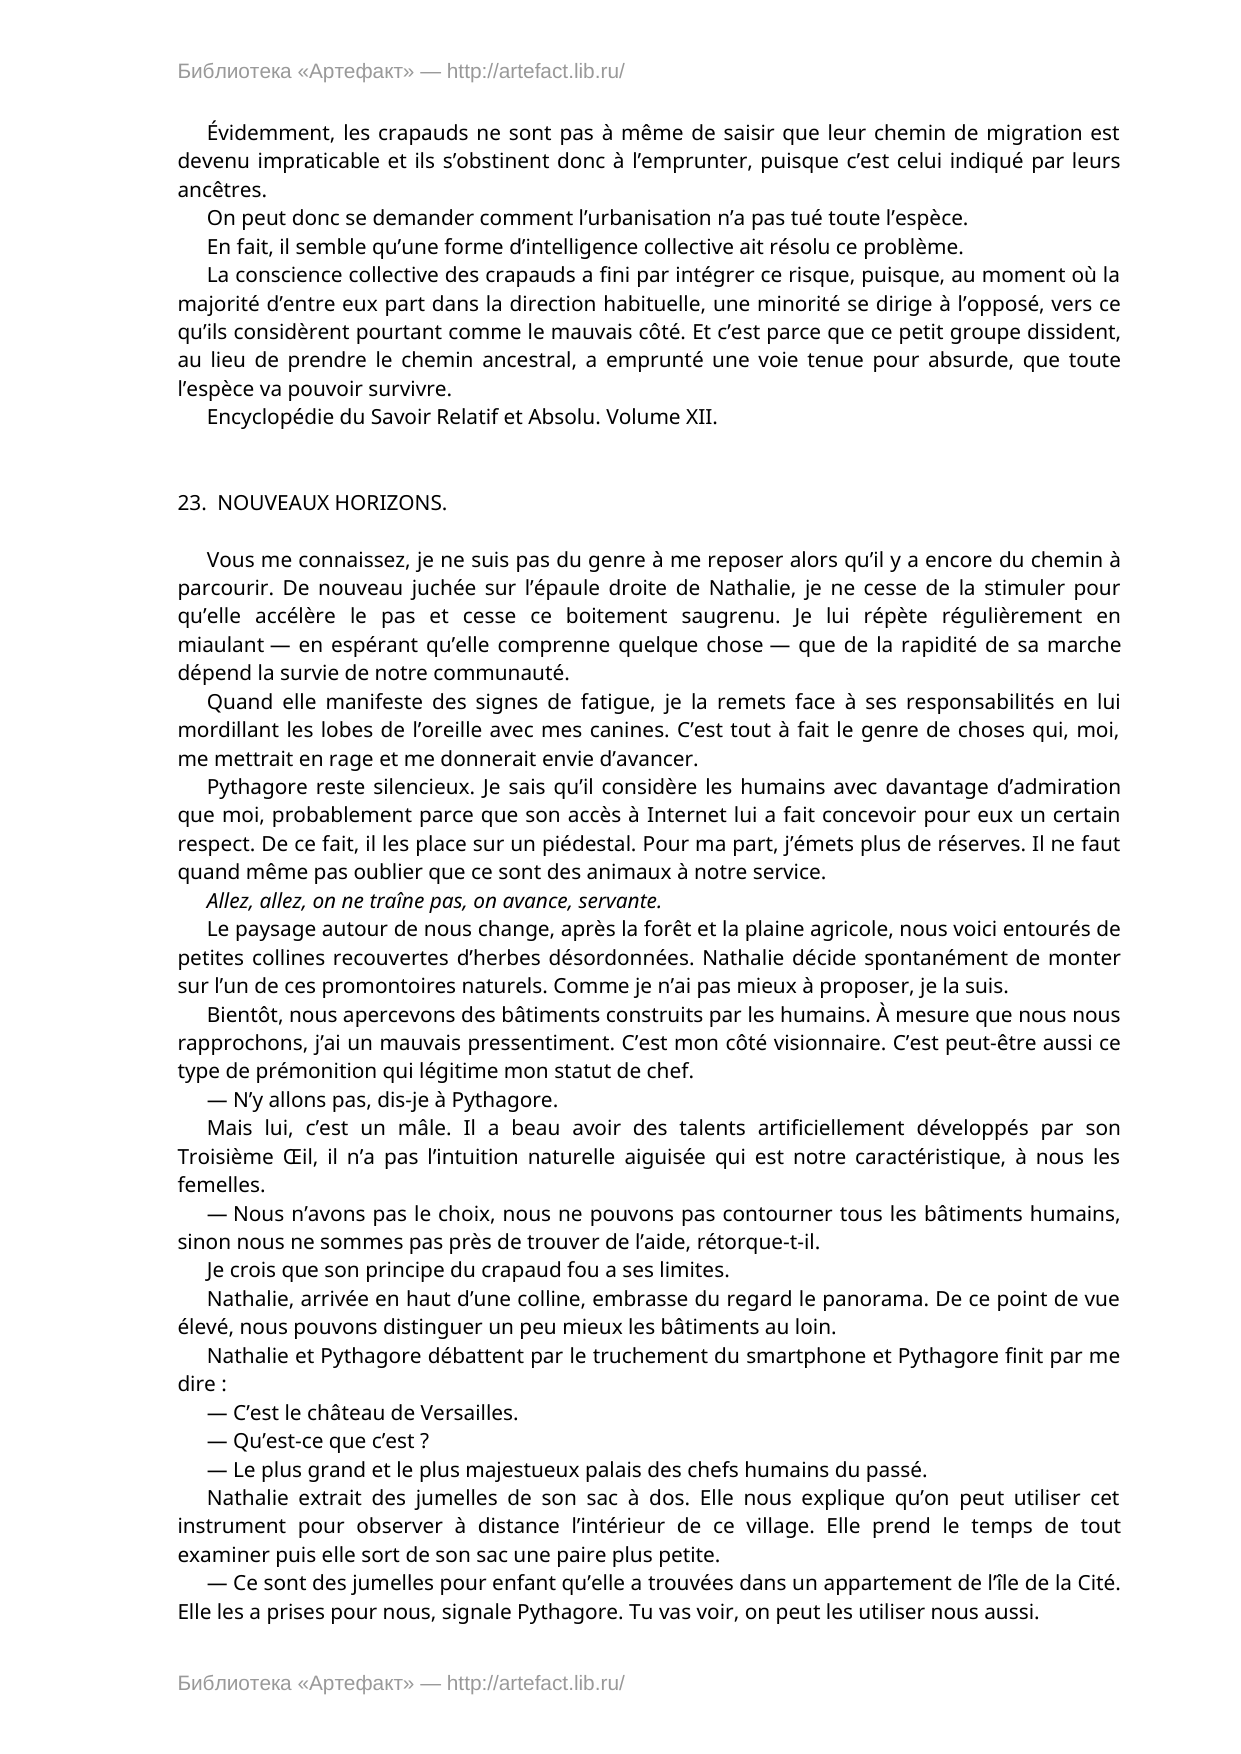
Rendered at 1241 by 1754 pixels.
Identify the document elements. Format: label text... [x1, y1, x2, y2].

text Vous me connaissez, je ne suis pas du genre à me reposer alors qu’il y a encore du chemin à parcourir. De nouveau juchée sur l’épaule droite de Nathalie, je ne cesse de la stimuler pour qu’elle accélère le pas et cesse ce boitement saugrenu. Je lui répète régulièrement en miaulant — en espérant qu’elle comprenne quelque chose — que de la rapidité de sa marche dépend la survie de notre communauté. [177, 545, 1122, 687]
text En fait, il semble qu’une forme d’intelligence collective ait résolu ce problème. [177, 232, 1122, 260]
text Mais lui, c’est un mâle. Il a beau avoir des talents artificiellement développés par son Troisième Œil, il n’a pas l’intuition naturelle aiguisée qui est notre caractéristique, à nous les femelles. [177, 1113, 1122, 1199]
text — N’y allons pas, dis-je à Pythagore. [177, 1085, 1122, 1113]
text — Qu’est-ce que c’est ? [177, 1426, 1122, 1455]
text On peut donc se demander comment l’urbanisation n’a pas tué toute l’espèce. [177, 203, 1122, 232]
text — Ce sont des jumelles pour enfant qu’elle a trouvées dans un appartement de l’île de la Cité. Elle les a prises pour nous, signale Pythagore. Tu vas voir, on peut les utiliser nous aussi. [177, 1568, 1122, 1625]
text Je crois que son principe du crapaud fou a ses limites. [177, 1256, 1122, 1284]
text Allez, allez, on ne traîne pas, on avance, servante. [177, 886, 1122, 914]
text Nathalie extrait des jumelles de son sac à dos. Elle nous explique qu’on peut utiliser cet instrument pour observer à distance l’intérieur de ce village. Elle prend le temps de tout examiner puis elle sort de son sac une paire plus petite. [177, 1483, 1122, 1568]
subtitle 23. NOUVEAUX HORIZONS. [177, 488, 1122, 516]
text Nathalie, arrivée en haut d’une colline, embrasse du regard le panorama. De ce point de vue élevé, nous pouvons distinguer un peu mieux les bâtiments au loin. [177, 1284, 1122, 1341]
text Quand elle manifeste des signes de fatigue, je la remets face à ses responsabilités en lui mordillant les lobes de l’oreille avec mes canines. C’est tout à fait le genre de choses qui, moi, me mettrait en rage et me donnerait envie d’avancer. [177, 687, 1122, 772]
text Évidemment, les crapauds ne sont pas à même de saisir que leur chemin de migration est devenu impraticable et ils s’obstinent donc à l’emprunter, puisque c’est celui indiqué par leurs ancêtres. [177, 118, 1122, 203]
text Pythagore reste silencieux. Je sais qu’il considère les humains avec davantage d’admiration que moi, probablement parce que son accès à Internet lui a fait concevoir pour eux un certain respect. De ce fait, il les place sur un piédestal. Pour ma part, j’émets plus de réserves. Il ne faut quand même pas oublier que ce sont des animaux à notre service. [177, 772, 1122, 886]
text Bientôt, nous apercevons des bâtiments construits par les humains. À mesure que nous nous rapprochons, j’ai un mauvais pressentiment. C’est mon côté visionnaire. C’est peut-être aussi ce type de prémonition qui légitime mon statut de chef. [177, 1000, 1122, 1085]
text Le paysage autour de nous change, après la forêt et la plaine agricole, nous voici entourés de petites collines recouvertes d’herbes désordonnées. Nathalie décide spontanément de monter sur l’un de ces promontoires naturels. Comme je n’ai pas mieux à proposer, je la suis. [177, 914, 1122, 1000]
text — C’est le château de Versailles. [177, 1398, 1122, 1426]
text Nathalie et Pythagore débattent par le truchement du smartphone et Pythagore finit par me dire : [177, 1341, 1122, 1398]
text La conscience collective des crapauds a fini par intégrer ce risque, puisque, au moment où la majorité d’entre eux part dans la direction habituelle, une minorité se dirige à l’opposé, vers ce qu’ils considèrent pourtant comme le mauvais côté. Et c’est parce que ce petit groupe dissident, au lieu de prendre le chemin ancestral, a emprunté une voie tenue pour absurde, que toute l’espèce va pouvoir survivre. [177, 260, 1122, 402]
text — Le plus grand et le plus majestueux palais des chefs humains du passé. [177, 1455, 1122, 1483]
text — Nous n’avons pas le choix, nous ne pouvons pas contourner tous les bâtiments humains, sinon nous ne sommes pas près de trouver de l’aide, rétorque-t-il. [177, 1199, 1122, 1256]
text Encyclopédie du Savoir Relatif et Absolu. Volume XII. [177, 402, 1122, 431]
